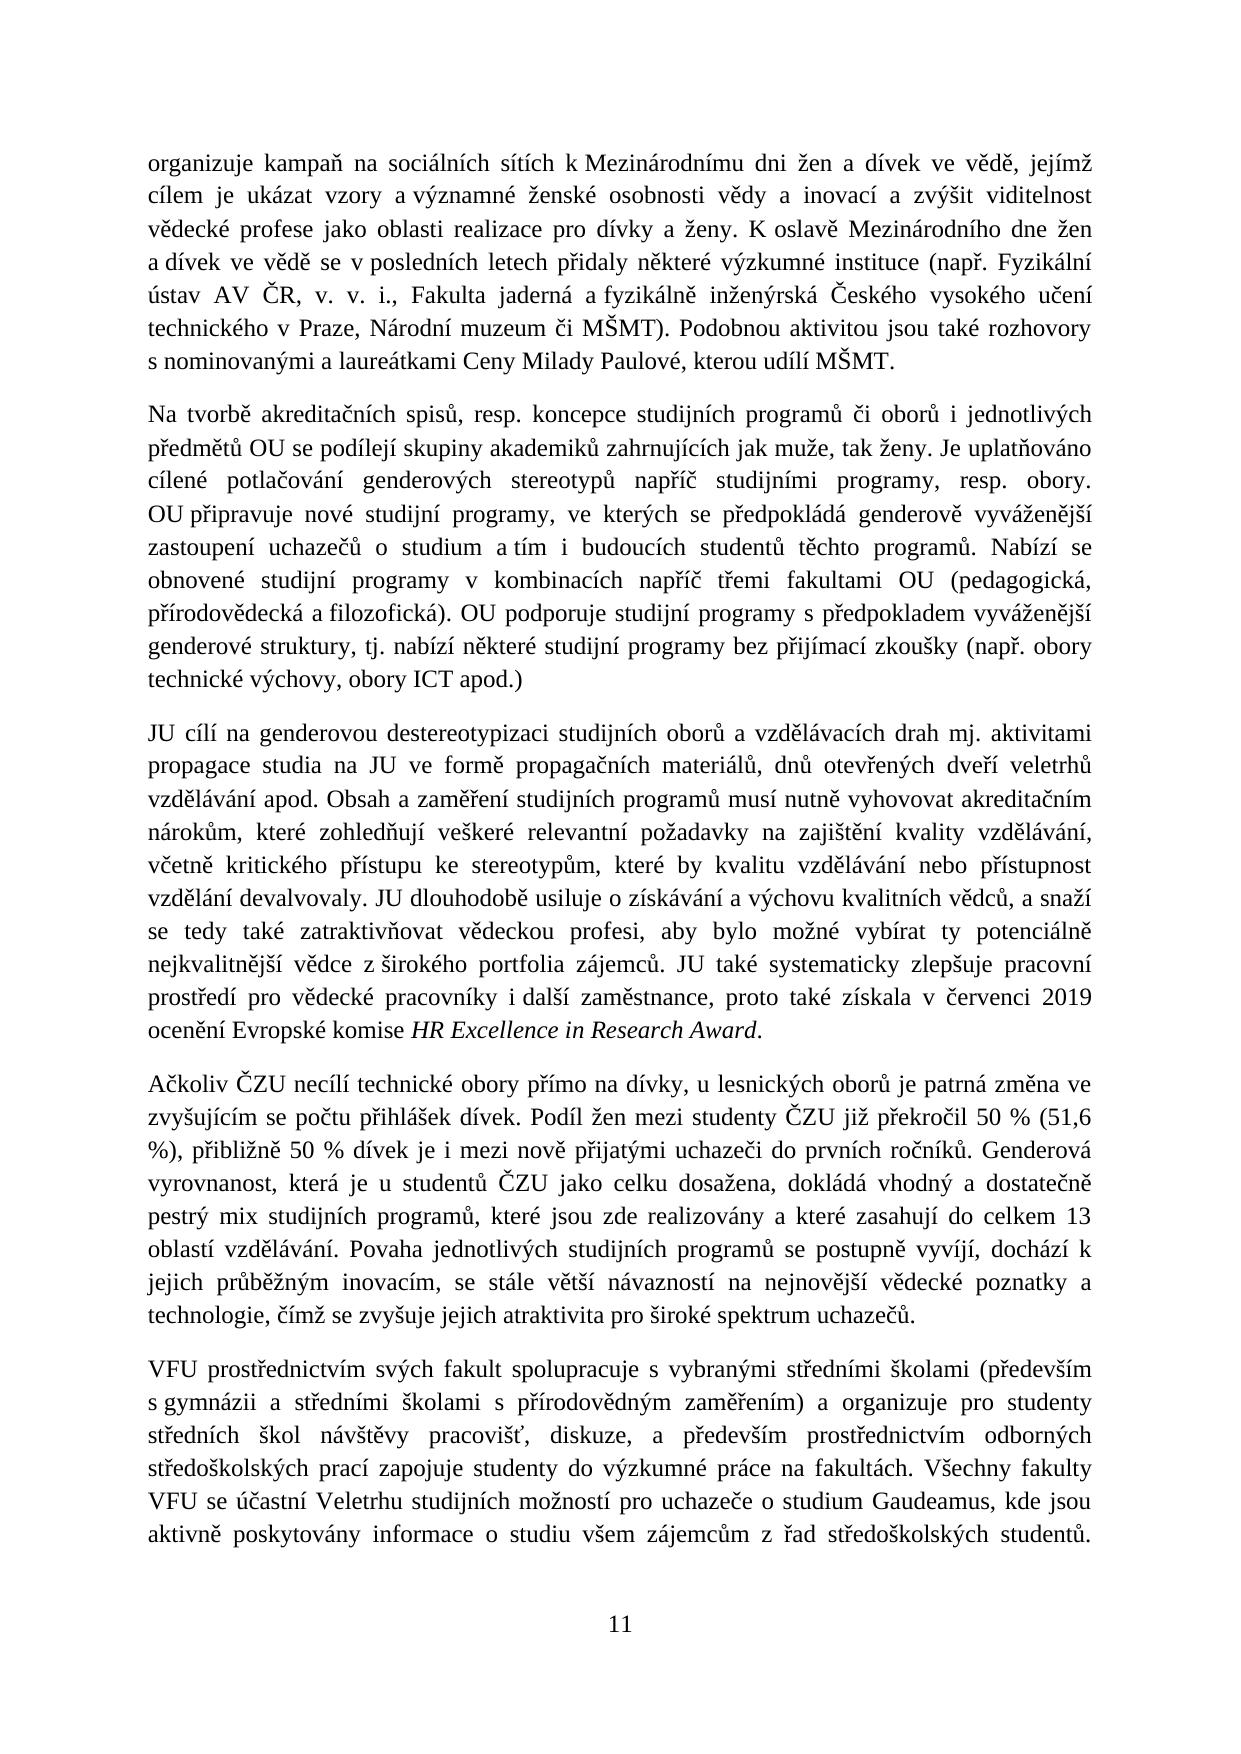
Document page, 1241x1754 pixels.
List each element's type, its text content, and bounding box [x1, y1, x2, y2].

text Na tvorbě akreditačních spisů, resp. koncepce studijních programů či oborů i jednotlivých předmětů OU se podílejí skupiny akademiků zahrnujících jak muže, tak ženy. Je uplatňováno cílené potlačování genderových stereotypů napříč studijními programy, resp. obory. OU připravuje nové studijní programy, ve kterých se předpokládá genderově vyváženější zastoupení uchazečů o studium a tím i budoucích studentů těchto programů. Nabízí se obnovené studijní programy v kombinacích napříč třemi fakultami OU (pedagogická, přírodovědecká a filozofická). OU podporuje studijní programy s předpokladem vyváženější genderové struktury, tj. nabízí některé studijní programy bez přijímací zkoušky (např. obory technické výchovy, obory ICT apod.) [148, 399, 1093, 692]
text Ačkoliv ČZU necílí technické obory přímo na dívky, u lesnických oborů je patrná změna ve zvyšujícím se počtu přihlášek dívek. Podíl žen mezi studenty ČZU již překročil 50 % (51,6 %), přibližně 50 % dívek je i mezi nově přijatými uchazeči do prvních ročníků. Genderová vyrovnanost, která je u studentů ČZU jako celku dosažena, dokládá vhodný a dostatečně pestrý mix studijních programů, které jsou zde realizovány a které zasahují do celkem 13 oblastí vzdělávání. Povaha jednotlivých studijních programů se postupně vyvíjí, dochází k jejich průběžným inovacím, se stále větší návazností na nejnovější vědecké poznatky a technologie, čímž se zvyšuje jejich atraktivita pro široké spektrum uchazečů. [148, 1069, 1093, 1328]
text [148, 148, 1093, 374]
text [148, 1354, 1093, 1547]
text JU cílí na genderovou destereotypizaci studijních oborů a vzdělávacích drah mj. aktivitami propagace studia na JU ve formě propagačních materiálů, dnů otevřených dveří veletrhů vzdělávání apod. Obsah a zaměření studijních programů musí nutně vyhovovat akreditačním nárokům, které zohledňují veškeré relevantní požadavky na zajištění kvality vzdělávání, včetně kritického přístupu ke stereotypům, které by kvalitu vzdělávání nebo přístupnost vzdělání devalvovaly. JU dlouhodobě usiluje o získávání a výchovu kvalitních vědců, a snaží se tedy také zatraktivňovat vědeckou profesi, aby bylo možné vybírat ty potenciálně nejkvalitnější vědce z širokého portfolia zájemců. JU také systematicky zlepšuje pracovní prostředí pro vědecké pracovníky i další zaměstnance, proto také získala v červenci 2019 ocenění Evropské komise HR Excellence in Research Award. [148, 718, 1093, 1043]
